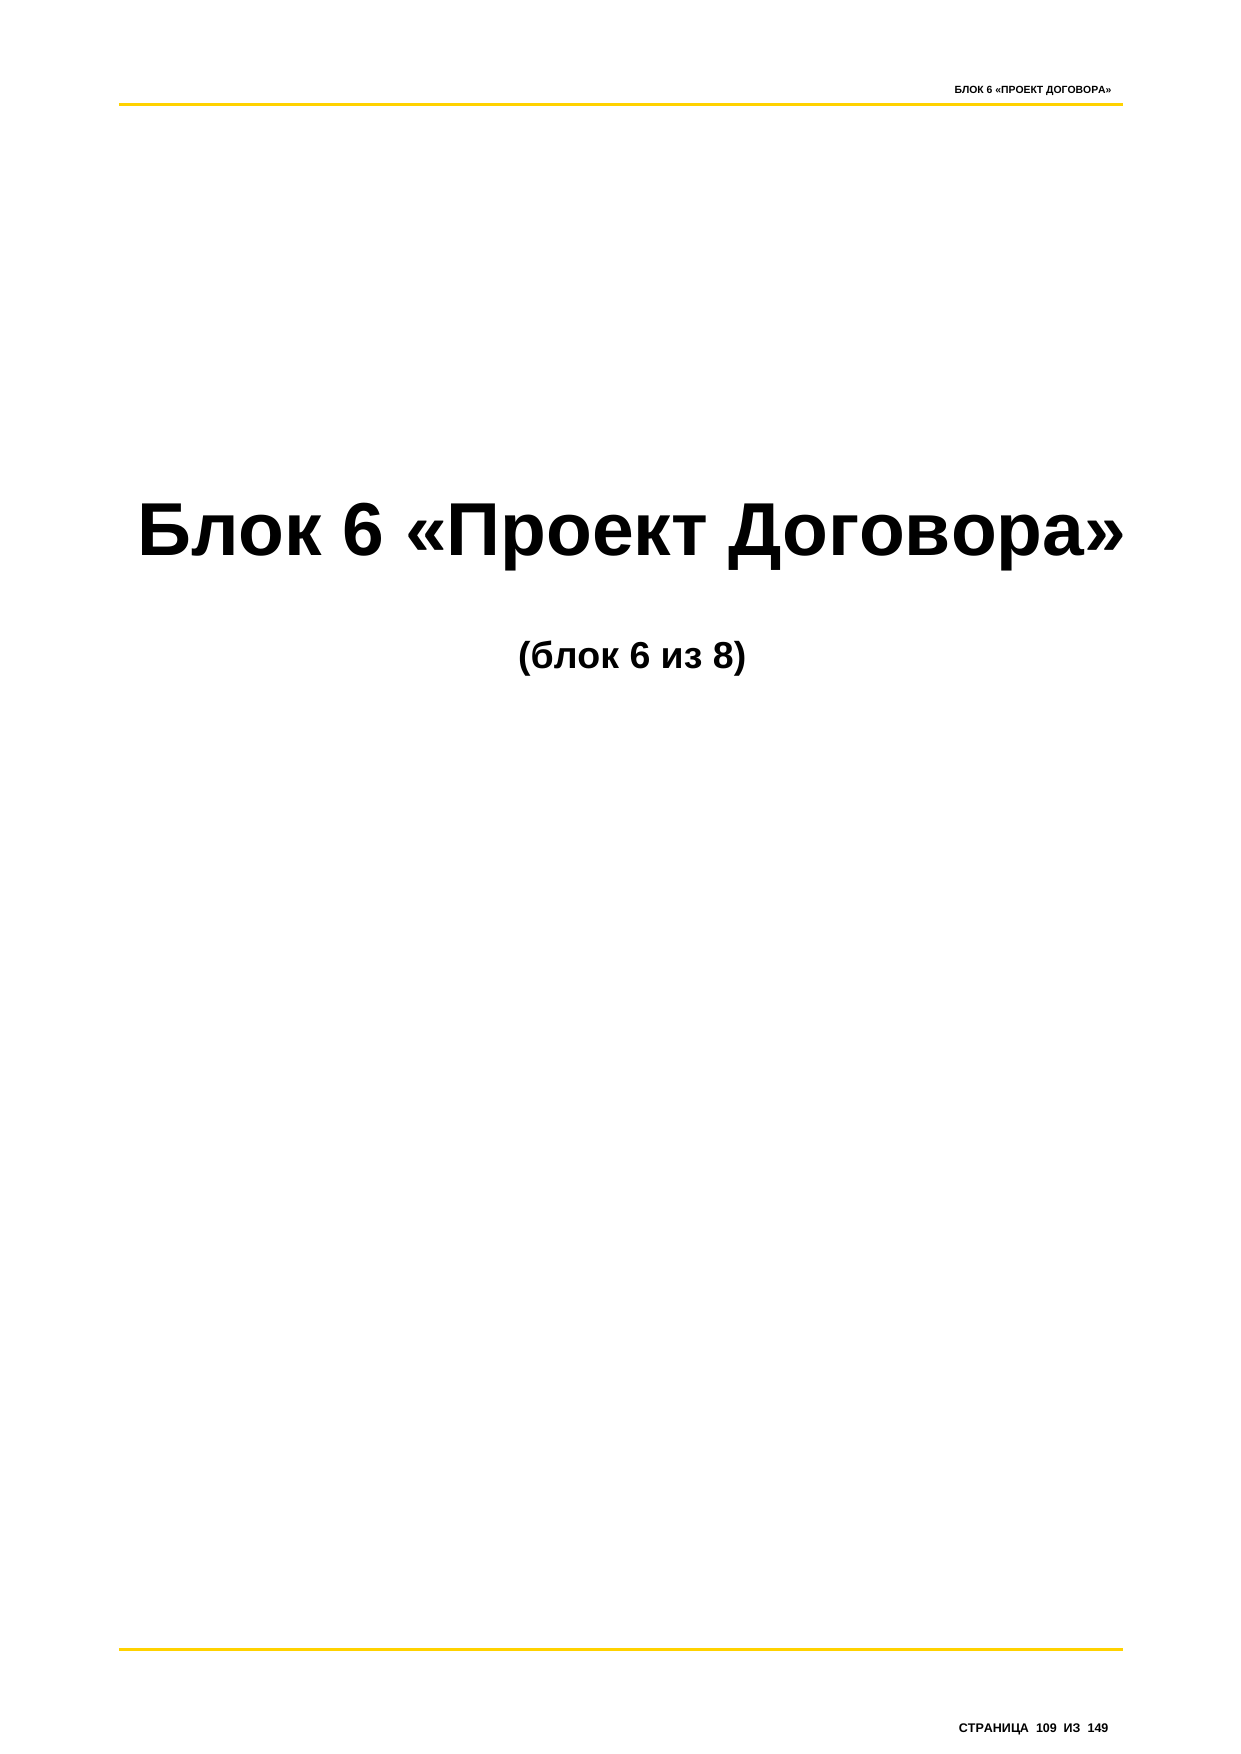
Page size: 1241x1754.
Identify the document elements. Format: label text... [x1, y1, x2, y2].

text Блок 6 «Проект Договора» [130, 485, 1134, 571]
text (блок 6 из 8) [130, 634, 1134, 677]
